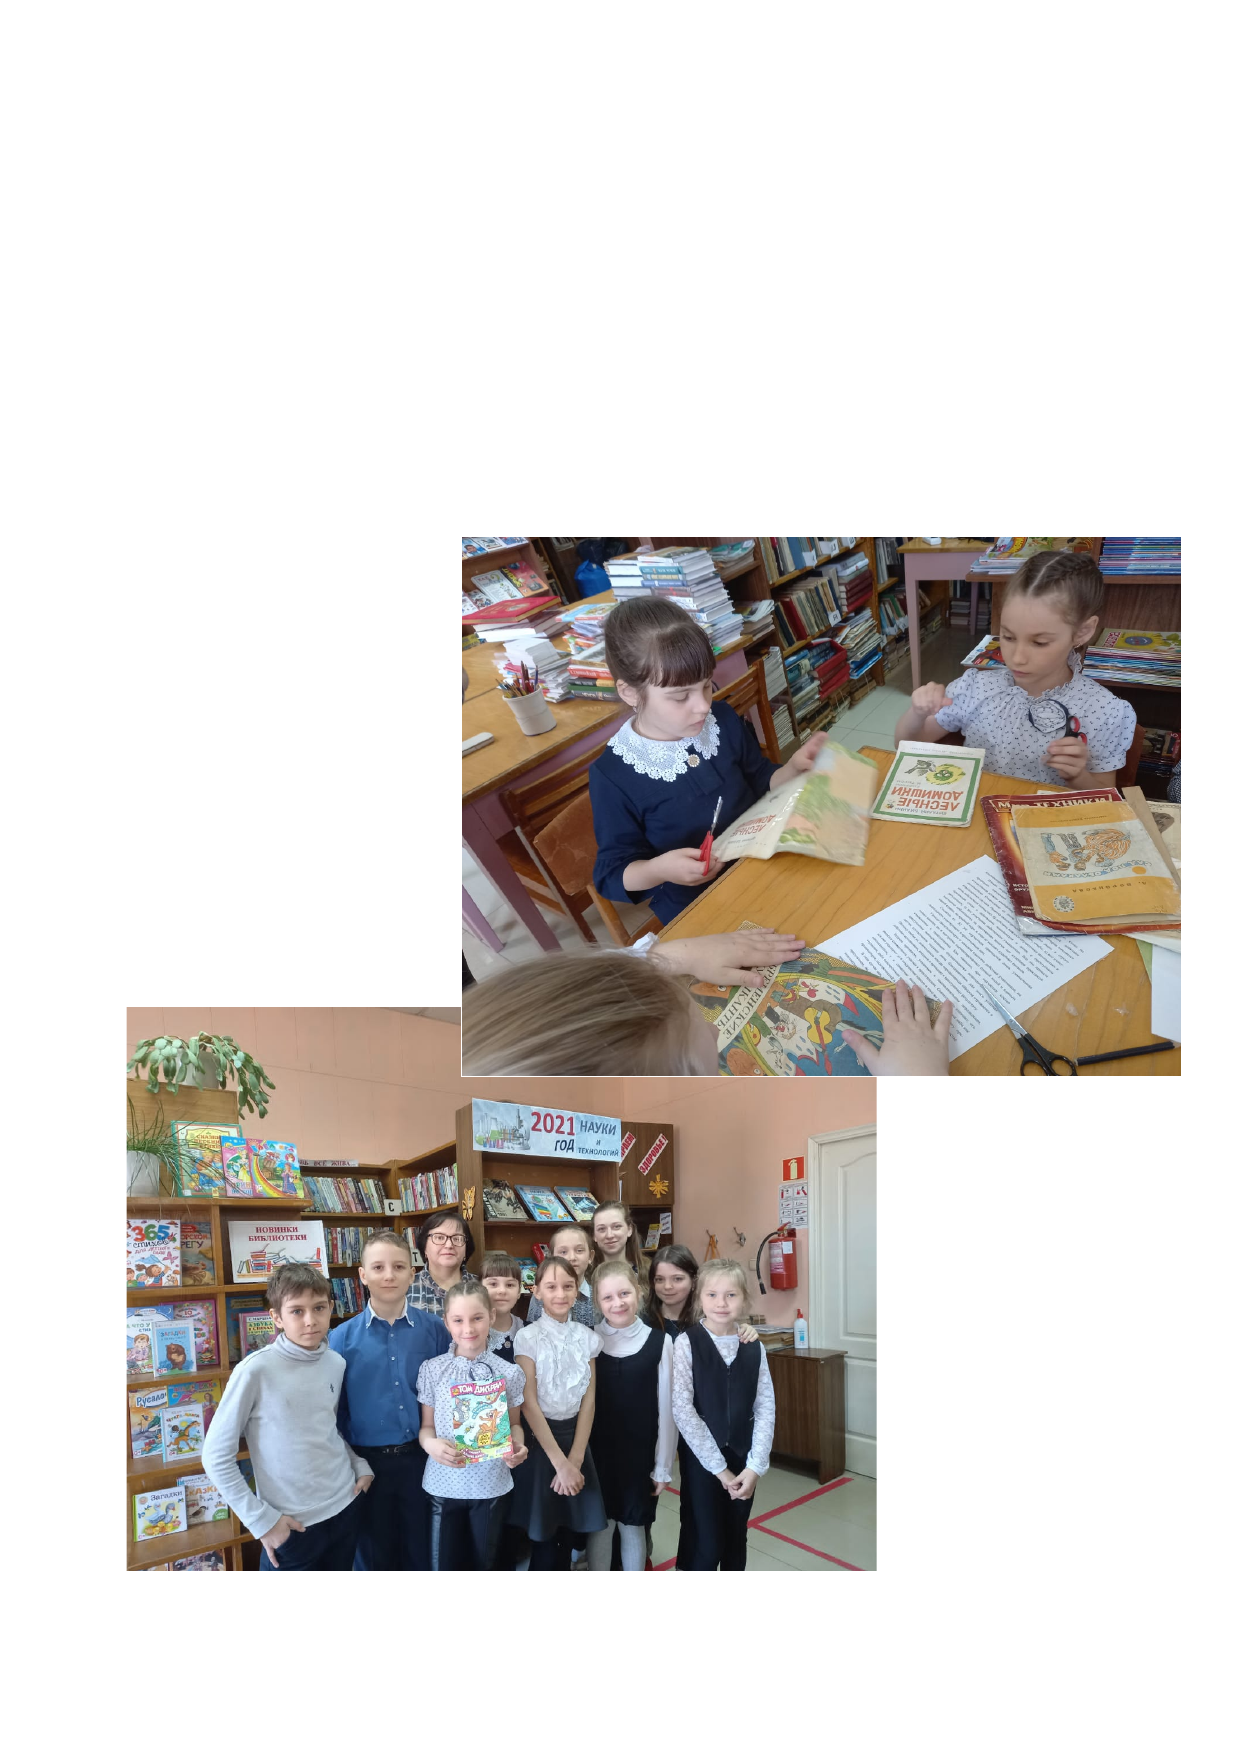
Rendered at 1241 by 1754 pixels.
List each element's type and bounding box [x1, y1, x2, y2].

picture [462, 537, 1181, 1076]
picture [126, 1007, 877, 1571]
